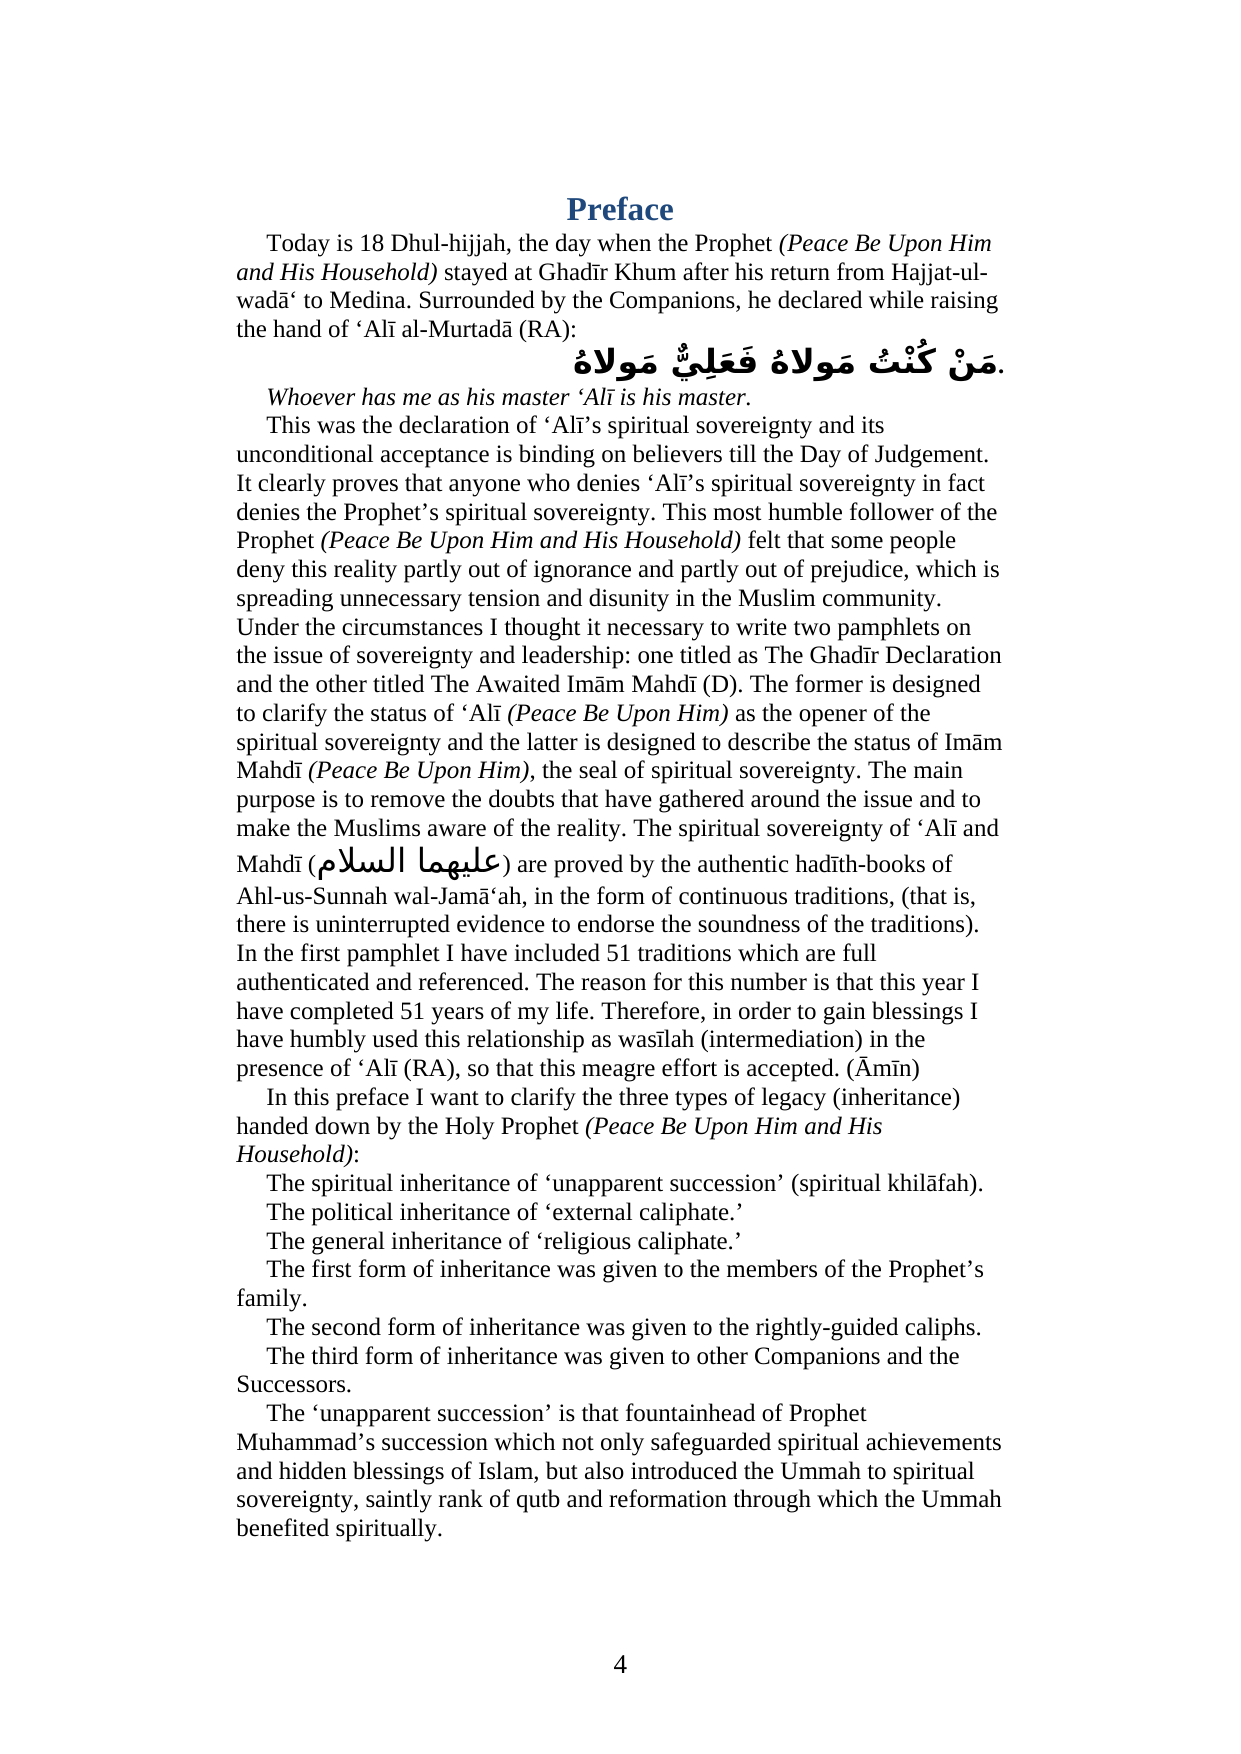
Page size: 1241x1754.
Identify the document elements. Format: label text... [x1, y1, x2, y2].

text The political inheritance of ‘external caliphate.’ [236, 1197, 1004, 1226]
text مَنْ كُنْتُ مَولاهُ فَعَلِيٌّ مَولاهُ. [236, 343, 1004, 382]
text The second form of inheritance was given to the rightly-guided caliphs. [236, 1312, 1004, 1341]
text Whoever has me as his master ‘Alī is his master. [236, 382, 1004, 411]
text Today is 18 Dhul-hijjah, the day when the Prophet (Peace Be Upon Him and His Household) stayed at Ghadīr Khum after his return from Hajjat-ul-wadā‘ to Medina. Surrounded by the Companions, he declared while raising the hand of ‘Alī al-Murtadā (RA): [236, 228, 1004, 343]
text The ‘unapparent succession’ is that fountainhead of Prophet Muhammad’s succession which not only safeguarded spiritual achievements and hidden blessings of Islam, but also introduced the Ummah to spiritual sovereignty, saintly rank of qutb and reformation through which the Ummah benefited spiritually. [236, 1398, 1004, 1542]
subtitle Preface [236, 190, 1004, 228]
text This was the declaration of ‘Alī’s spiritual sovereignty and its unconditional acceptance is binding on believers till the Day of Judgement. It clearly proves that anyone who denies ‘Alī’s spiritual sovereignty in fact denies the Prophet’s spiritual sovereignty. This most humble follower of the Prophet (Peace Be Upon Him and His Household) felt that some people deny this reality partly out of ignorance and partly out of prejudice, which is spreading unnecessary tension and disunity in the Muslim community. Under the circumstances I thought it necessary to write two pamphlets on the issue of sovereignty and leadership: one titled as The Ghadīr Declaration and the other titled The Awaited Imām Mahdī (D). The former is designed to clarify the status of ‘Alī (Peace Be Upon Him) as the opener of the spiritual sovereignty and the latter is designed to describe the status of Imām Mahdī (Peace Be Upon Him), the seal of spiritual sovereignty. The main purpose is to remove the doubts that have gathered around the issue and to make the Muslims aware of the reality. The spiritual sovereignty of ‘Alī and Mahdī (عليهما السلام) are proved by the authentic hadīth-books of Ahl-us-Sunnah wal-Jamā‘ah, in the form of continuous traditions, (that is, there is uninterrupted evidence to endorse the soundness of the traditions). In the first pamphlet I have included 51 traditions which are full authenticated and referenced. The reason for this number is that this year I have completed 51 years of my life. Therefore, in order to gain blessings I have humbly used this relationship as wasīlah (intermediation) in the presence of ‘Alī (RA), so that this meagre effort is accepted. (Āmīn) [236, 411, 1004, 1082]
text In this preface I want to clarify the three types of legacy (inheritance) handed down by the Holy Prophet (Peace Be Upon Him and His Household): [236, 1082, 1004, 1168]
text The general inheritance of ‘religious caliphate.’ [236, 1226, 1004, 1254]
text The first form of inheritance was given to the members of the Prophet’s family. [236, 1254, 1004, 1312]
text The third form of inheritance was given to other Companions and the Successors. [236, 1341, 1004, 1398]
text The spiritual inheritance of ‘unapparent succession’ (spiritual khilāfah). [236, 1168, 1004, 1197]
